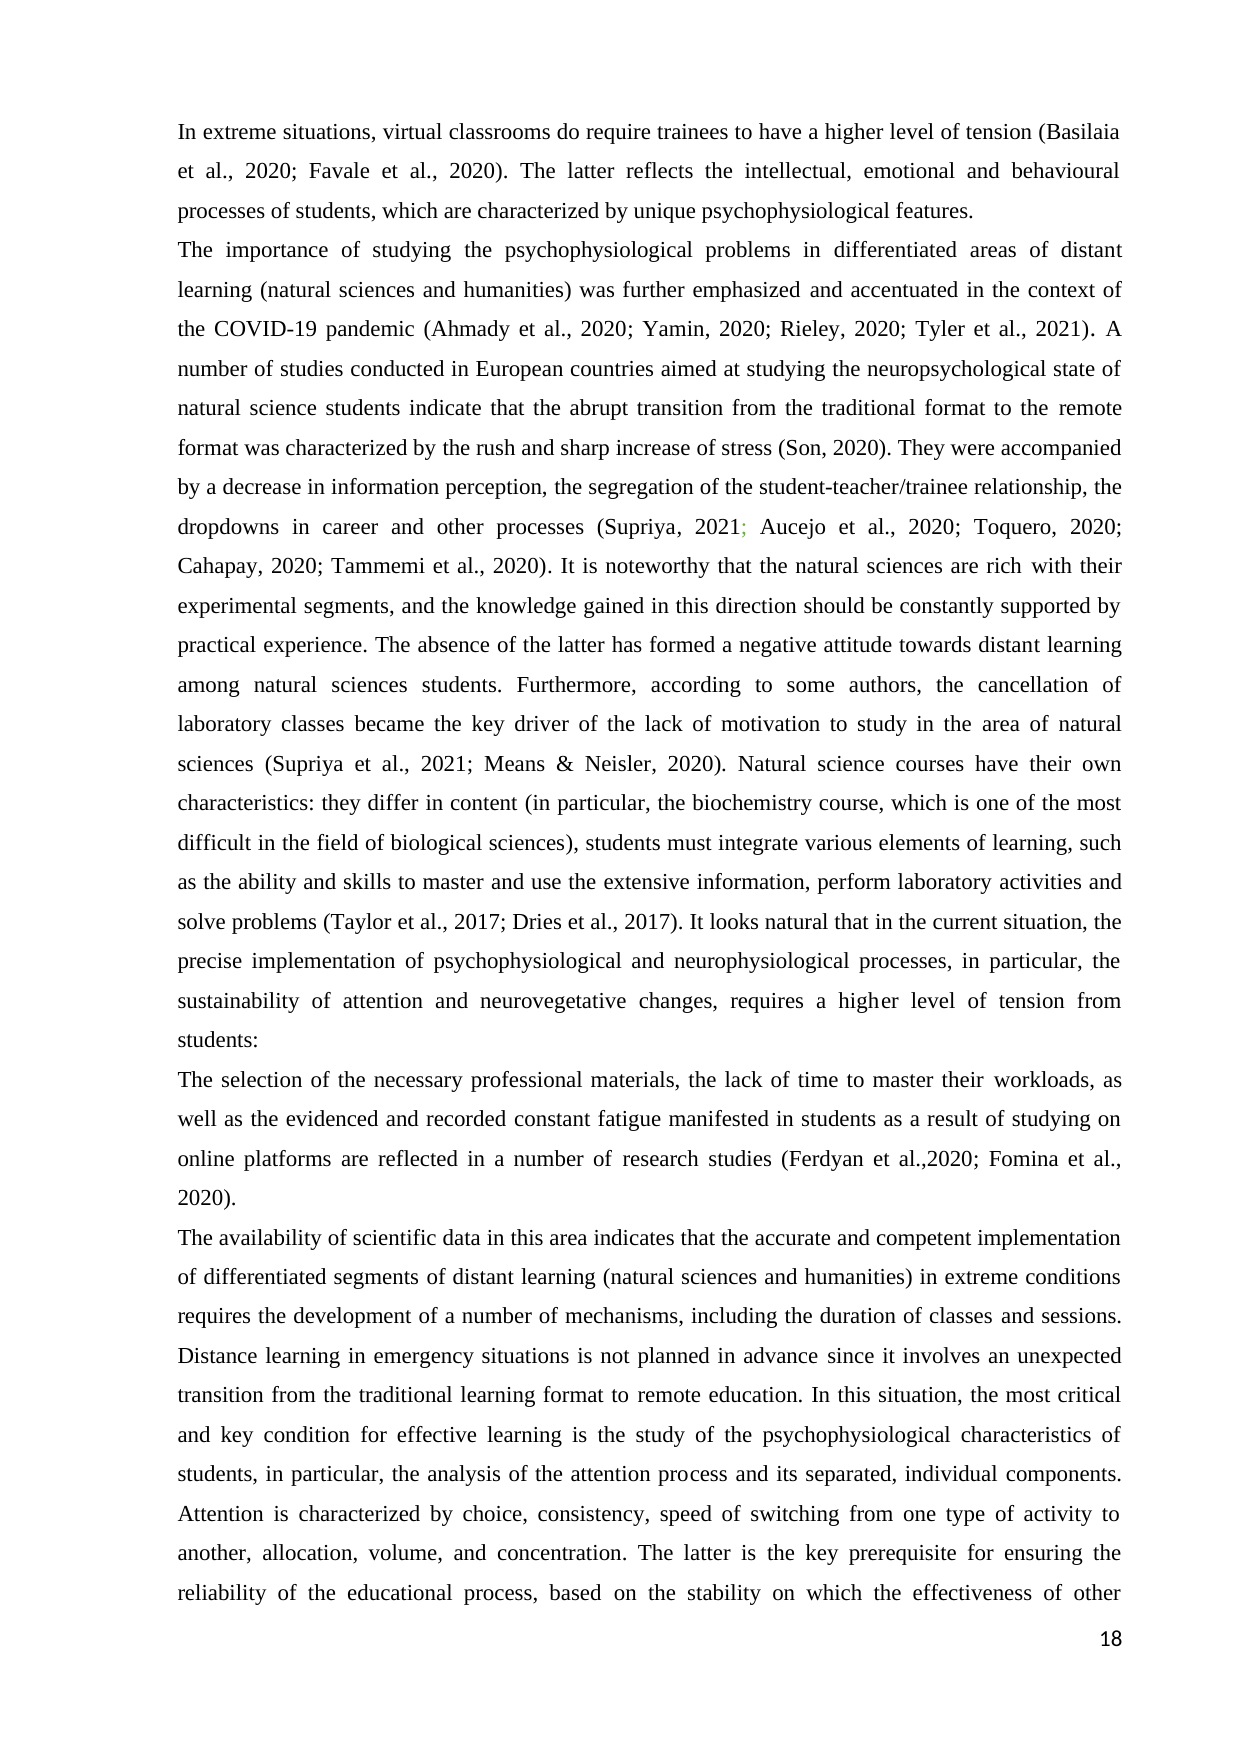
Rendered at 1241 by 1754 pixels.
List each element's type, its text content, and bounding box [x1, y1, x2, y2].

text The importance of studying the psychophysiological problems in differentiated areas of distant learning (natural sciences and humanities) was further emphasized and accentuated in the context of the COVID-19 pandemic (Ahmady et al., 2020; Yamin, 2020; Rieley, 2020; Tyler et al., 2021)․ A number of studies conducted in European countries aimed at studying the neuropsychological state of natural science students indicate that the abrupt transition from the traditional format to the remote format was characterized by the rush and sharp increase of stress (Son, 2020). They were accompanied by a decrease in information perception, the segregation of the student-teacher/trainee relationship, the dropdowns in career and other processes (Supriya, 2021; Aucejo et al., 2020; Toquero, 2020; Cahapay, 2020; Tammemi et al., 2020). It is noteworthy that the natural sciences are rich with their experimental segments, and the knowledge gained in this direction should be constantly supported by practical experience. The absence of the latter has formed a negative attitude towards distant learning among natural sciences students. Furthermore, according to some authors, the cancellation of laboratory classes became the key driver of the lack of motivation to study in the area of natural sciences (Supriya et al., 2021; Means & Neisler, 2020). Natural science courses have their own characteristics: they differ in content (in particular, the biochemistry course, which is one of the most difficult in the field of biological sciences), students must integrate various elements of learning, such as the ability and skills to master and use the extensive information, perform laboratory activities and solve problems (Taylor et al., 2017; Dries et al., 2017). It looks natural that in the current situation, the precise implementation of psychophysiological and neurophysiological processes, in particular, the sustainability of attention and neurovegetative changes, requires a higher level of tension from students: [177, 237, 1122, 1052]
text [177, 1223, 1122, 1605]
text The selection of the necessary professional materials, the lack of time to master their workloads, as well as the evidenced and recorded constant fatigue manifested in students as a result of studying on online platforms are reflected in a number of research studies (Ferdyan et al.,2020; Fomina et al., 2020). [177, 1066, 1122, 1210]
text In extreme situations, virtual classrooms do require trainees to have a higher level of tension (Basilaia et al., 2020; Favale et al., 2020). The latter reflects the intellectual, emotional and behavioural processes of students, which are characterized by unique psychophysiological features. [177, 118, 1122, 223]
